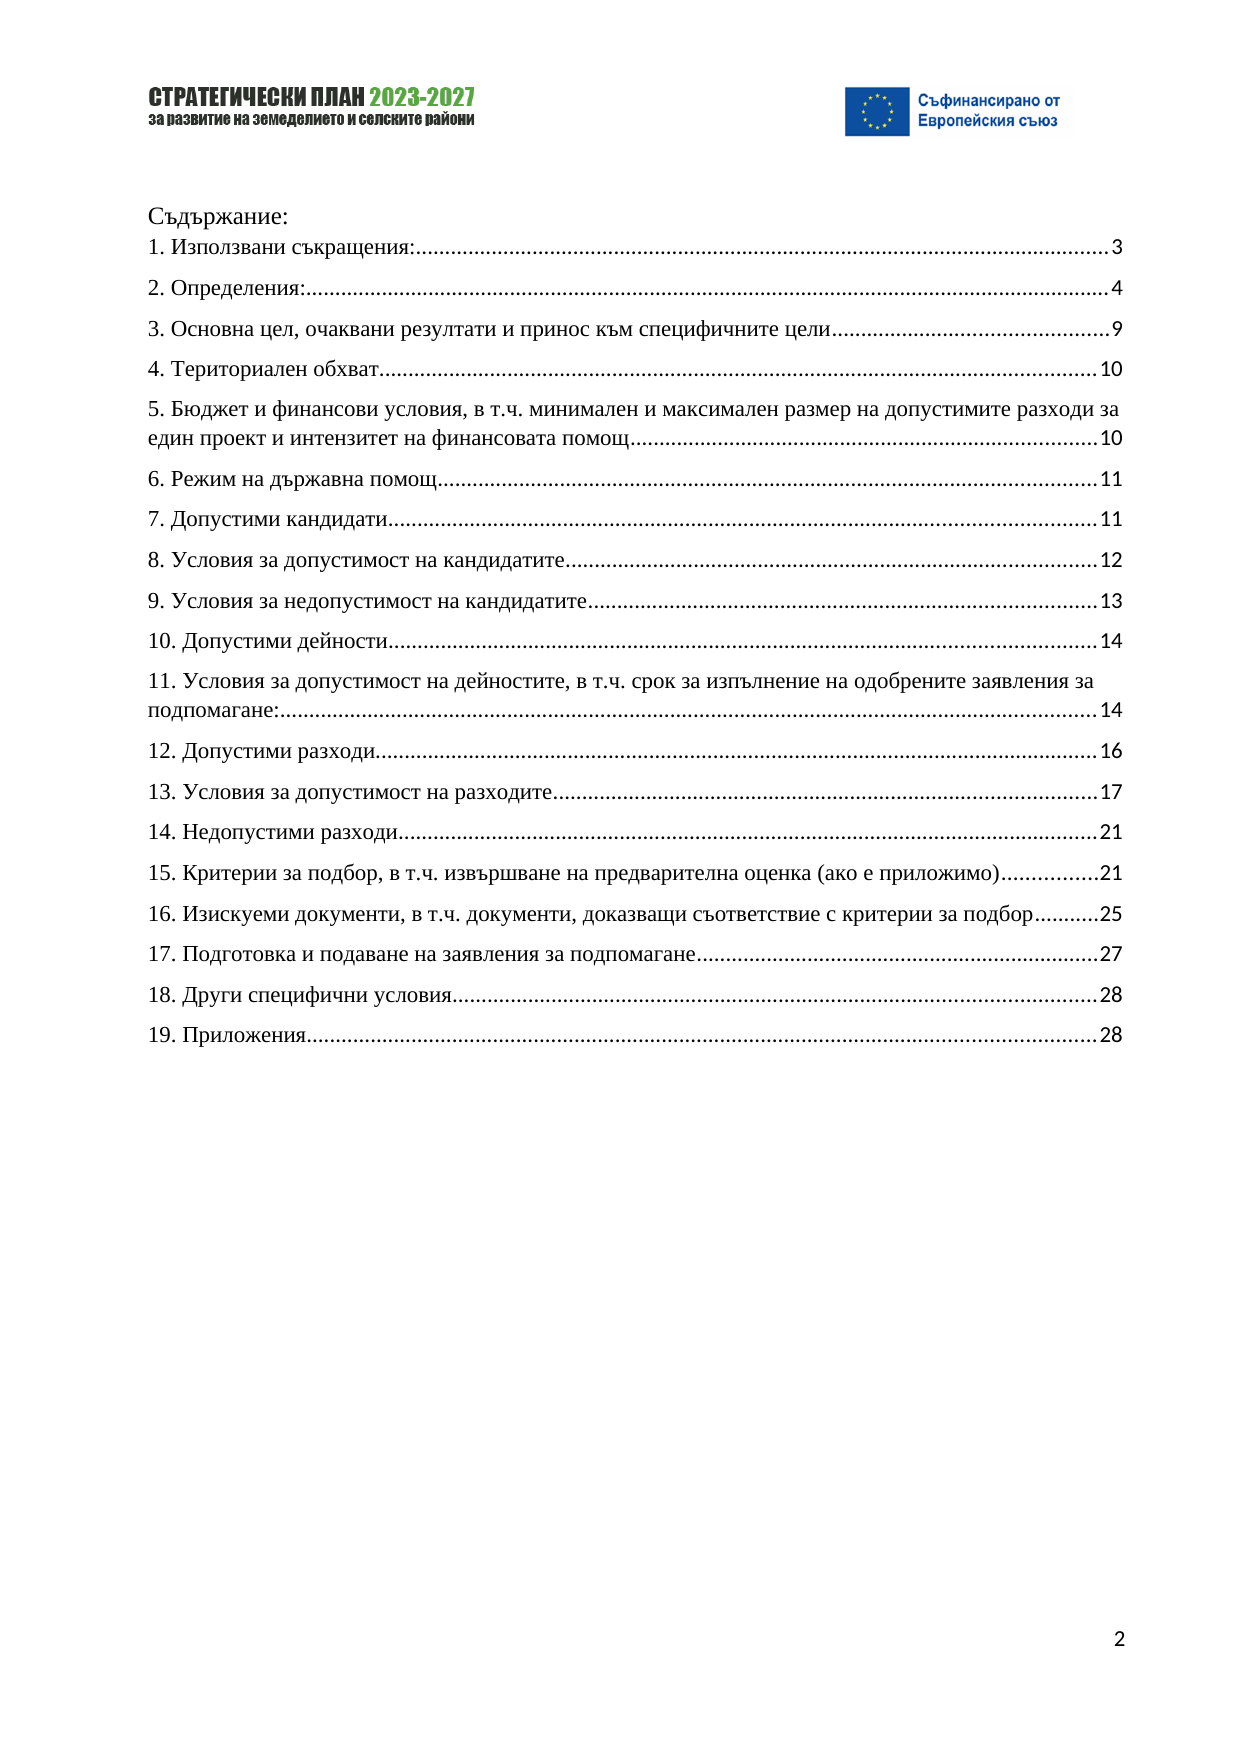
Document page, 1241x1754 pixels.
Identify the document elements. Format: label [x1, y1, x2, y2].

picture [842, 85, 1074, 139]
picture [147, 73, 475, 139]
